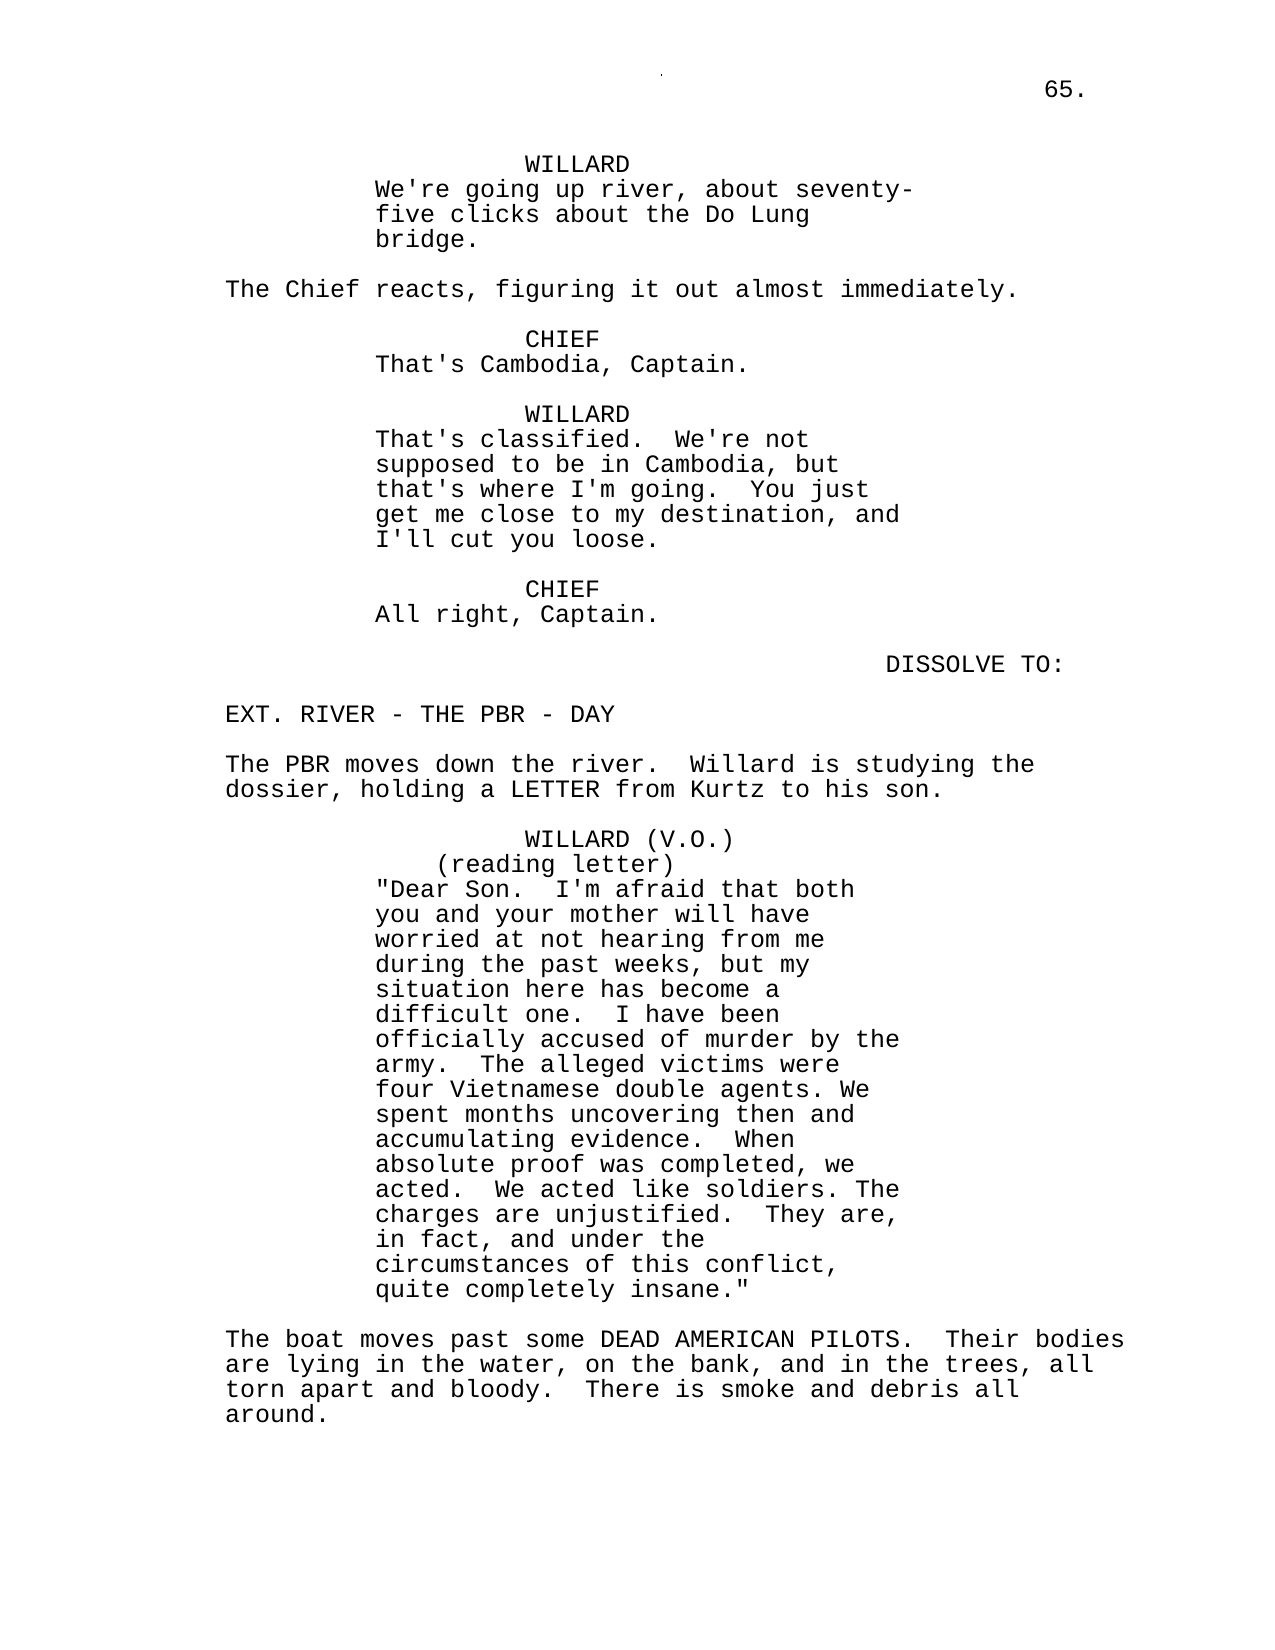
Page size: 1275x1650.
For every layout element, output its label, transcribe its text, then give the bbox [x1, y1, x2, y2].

text situation here has become a [375, 977, 1135, 1002]
text acted. We acted like soldiers. The [375, 1177, 1135, 1202]
text that's where I'm going. You just [375, 477, 1135, 502]
text army. The alleged victims were [375, 1052, 1135, 1077]
text supposed to be in Cambodia, but [375, 452, 1135, 477]
text during the past weeks, but my [375, 952, 1135, 977]
text you and your mother will have [375, 902, 1135, 927]
text in fact, and under the [375, 1227, 1135, 1252]
text All right, Captain. [375, 602, 1135, 627]
text absolute proof was completed, we [375, 1152, 1135, 1177]
text (reading letter) [435, 852, 1135, 877]
text CHIEF [525, 327, 1135, 352]
text spent months uncovering then and [375, 1102, 1135, 1127]
text worried at not hearing from me [375, 927, 1135, 952]
text I'll cut you loose. [375, 527, 1135, 552]
text The boat moves past some DEAD AMERICAN PILOTS. Their bodies are lying in the water, on the bank, and in the trees, all torn apart and bloody. There is smoke and debris all around. [225, 1327, 1135, 1427]
text "Dear Son. I'm afraid that both [375, 877, 1135, 902]
text DISSOLVE TO: [885, 652, 1135, 677]
text WILLARD [525, 152, 1135, 177]
text The Chief reacts, figuring it out almost immediately. [225, 277, 1135, 302]
text 65. [1044, 77, 1135, 102]
text charges are unjustified. They are, [375, 1202, 1135, 1227]
text CHIEF [525, 577, 1135, 602]
text The PBR moves down the river. Willard is studying the dossier, holding a LETTER from Kurtz to his son. [225, 752, 1050, 802]
text That's Cambodia, Captain. [375, 352, 1135, 377]
text WILLARD (V.O.) [525, 827, 1135, 852]
text WILLARD [525, 402, 1135, 427]
text bridge. [375, 227, 1135, 252]
text get me close to my destination, and [375, 502, 1135, 527]
text difficult one. I have been [375, 1002, 1135, 1027]
text accumulating evidence. When [375, 1127, 1135, 1152]
text That's classified. We're not [375, 427, 1135, 452]
text quite completely insane." [375, 1277, 1135, 1302]
text four Vietnamese double agents. We [375, 1077, 1135, 1102]
text circumstances of this conflict, [375, 1252, 1135, 1277]
text EXT. RIVER - THE PBR - DAY [225, 702, 1135, 727]
text We're going up river, about seventy- [375, 177, 1135, 202]
text five clicks about the Do Lung [375, 202, 1135, 227]
text officially accused of murder by the [375, 1027, 1135, 1052]
